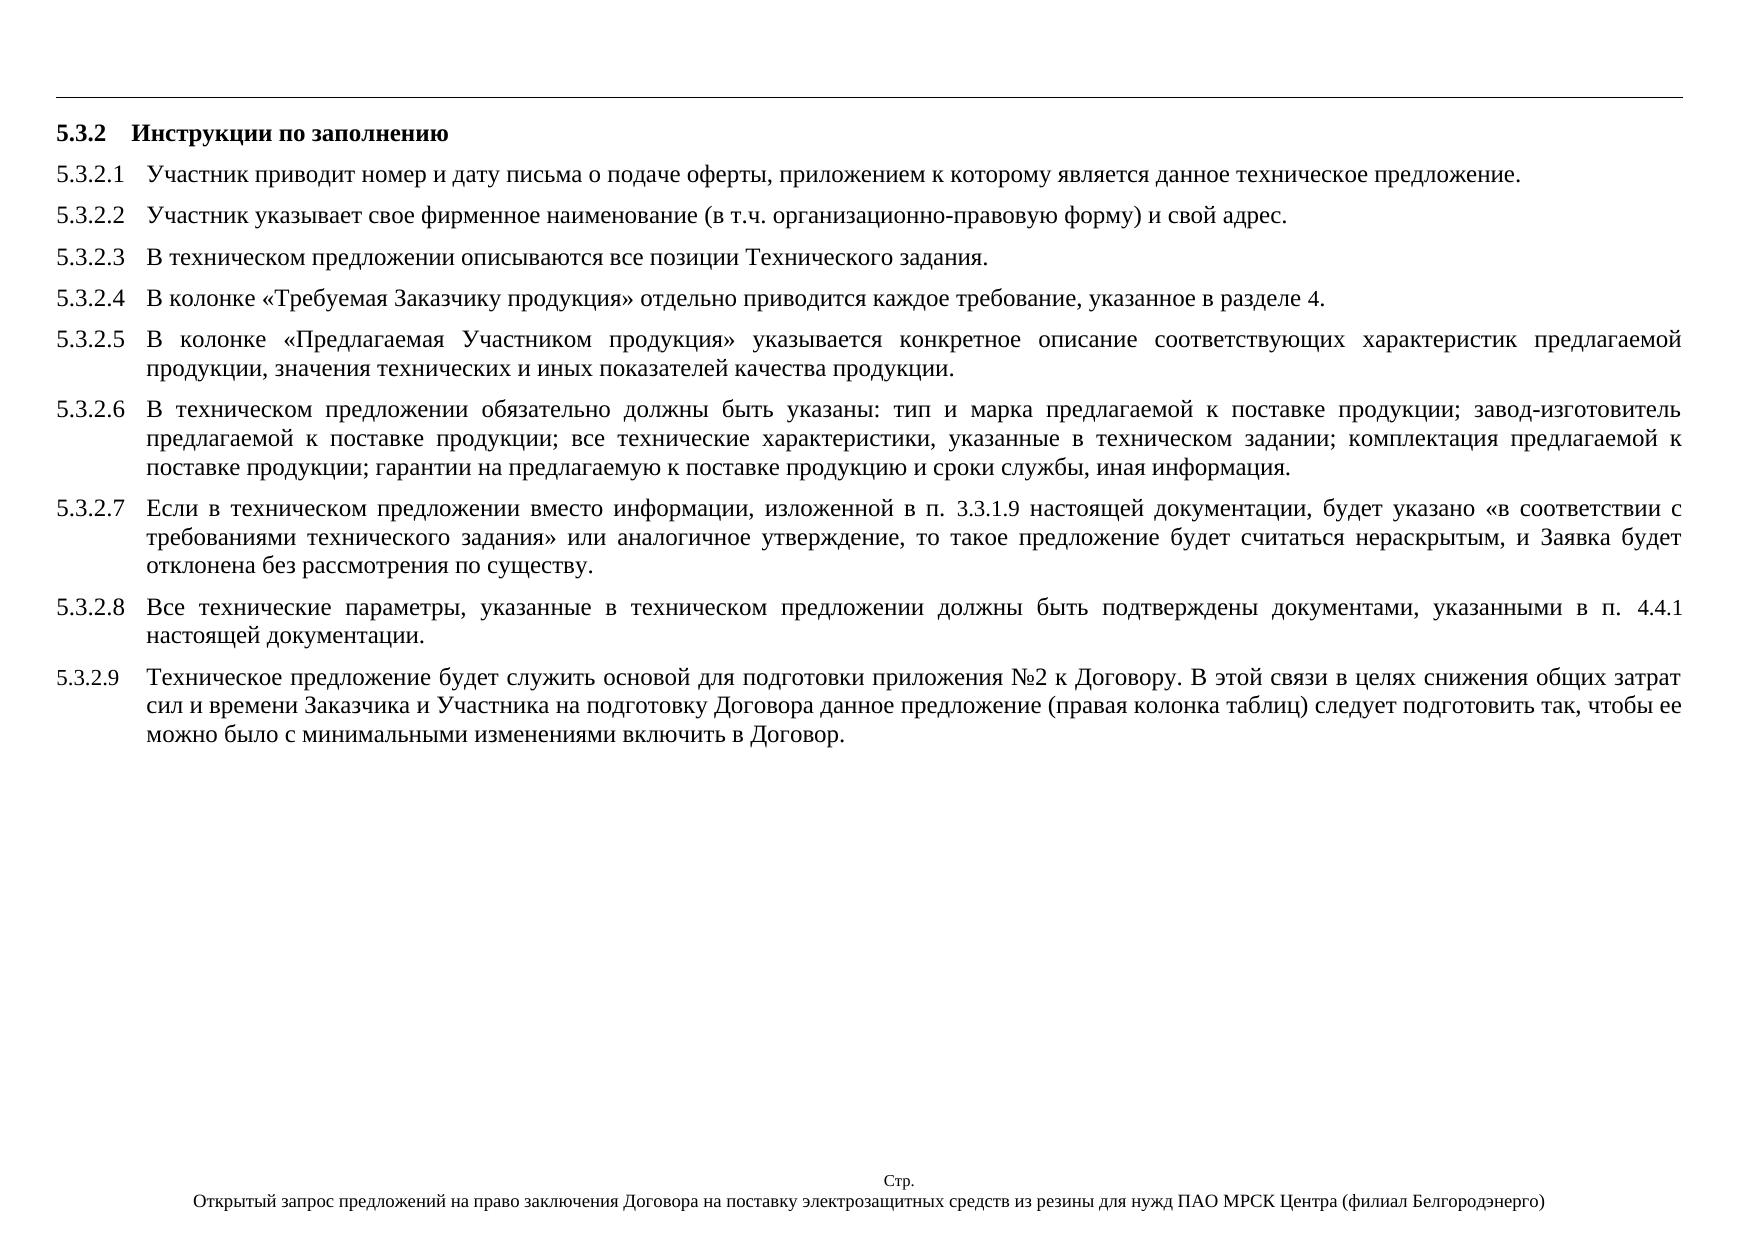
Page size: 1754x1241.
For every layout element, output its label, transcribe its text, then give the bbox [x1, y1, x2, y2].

list Участник указывает свое фирменное наименование (в т.ч. организационно-правовую форму) и свой адрес. [56, 201, 1683, 229]
list В колонке «Предлагаемая Участником продукция» указывается конкретное описание соответствующих характеристик предлагаемой продукции, значения технических и иных показателей качества продукции. [56, 324, 1683, 382]
list Все технические параметры, указанные в техническом предложении должны быть подтверждены документами, указанными в п. 4.4.1 настоящей документации. [56, 592, 1683, 649]
list Если в техническом предложении вместо информации, изложенной в п. 3.3.1.9 настоящей документации, будет указано «в соответствии с требованиями технического задания» или аналогичное утверждение, то такое предложение будет считаться нераскрытым, и Заявка будет отклонена без рассмотрения по существу. [56, 493, 1683, 579]
list В техническом предложении обязательно должны быть указаны: тип и марка предлагаемой к поставке продукции; завод-изготовитель предлагаемой к поставке продукции; все технические характеристики, указанные в техническом задании; комплектация предлагаемой к поставке продукции; гарантии на предлагаемую к поставке продукцию и сроки службы, иная информация. [56, 394, 1683, 481]
list В техническом предложении описываются все позиции Технического задания. [56, 242, 1683, 271]
subtitle Инструкции по заполнению [56, 118, 1683, 147]
list Участник приводит номер и дату письма о подаче оферты, приложением к которому является данное техническое предложение. [56, 159, 1683, 188]
list Техническое предложение будет служить основой для подготовки приложения №2 к Договору. В этой связи в целях снижения общих затрат сил и времени Заказчика и Участника на подготовку Договора данное предложение (правая колонка таблиц) следует подготовить так, чтобы ее можно было с минимальными изменениями включить в Договор. [56, 662, 1683, 748]
list В колонке «Требуемая Заказчику продукция» отдельно приводится каждое требование, указанное в разделе 4. [56, 283, 1683, 312]
